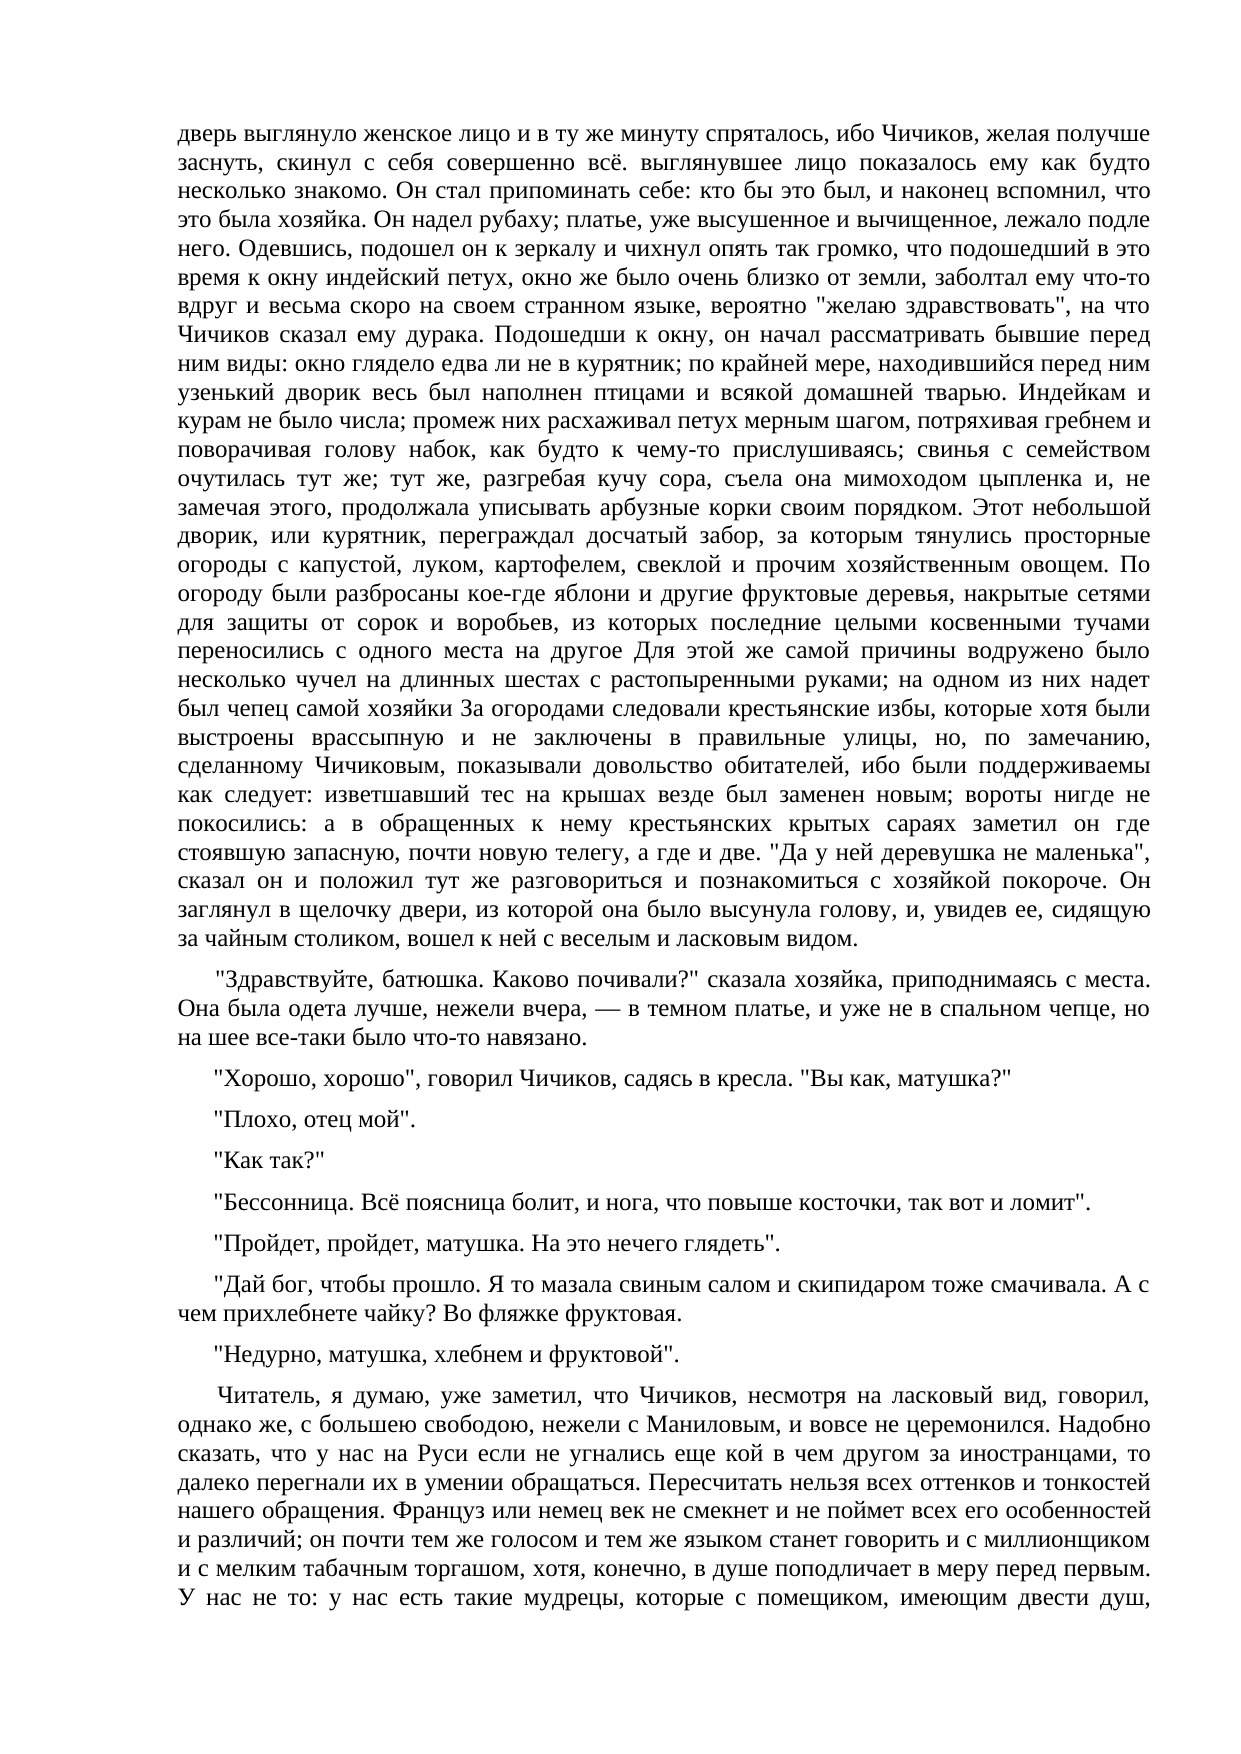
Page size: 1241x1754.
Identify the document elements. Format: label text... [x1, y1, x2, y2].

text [177, 1381, 1152, 1611]
text "Хорошо, хорошо", говорил Чичиков, садясь в кресла. "Вы как, матушка?" [177, 1063, 1152, 1092]
text "Плохо, отец мой". [177, 1104, 1152, 1133]
text "Дай бог, чтобы прошло. Я то мазала свиным салом и скипидаром тоже смачивала. А с чем прихлебнете чайку? Во фляжке фруктовая. [177, 1269, 1152, 1327]
text "Недурно, матушка, хлебнем и фруктовой". [177, 1339, 1152, 1368]
text "Здравствуйте, батюшка. Каково почивали?" сказала хозяйка, приподнимаясь с места. Она была одета лучше, нежели вчера, — в темном платье, и уже не в спальном чепце, но на шее все-таки было что-то навязано. [177, 964, 1152, 1051]
text "Пройдет, пройдет, матушка. На это нечего глядеть". [177, 1228, 1152, 1257]
text "Как так?" [177, 1146, 1152, 1174]
text "Бессонница. Всё поясница болит, и нога, что повыше косточки, так вот и ломит". [177, 1187, 1152, 1216]
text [177, 118, 1152, 952]
